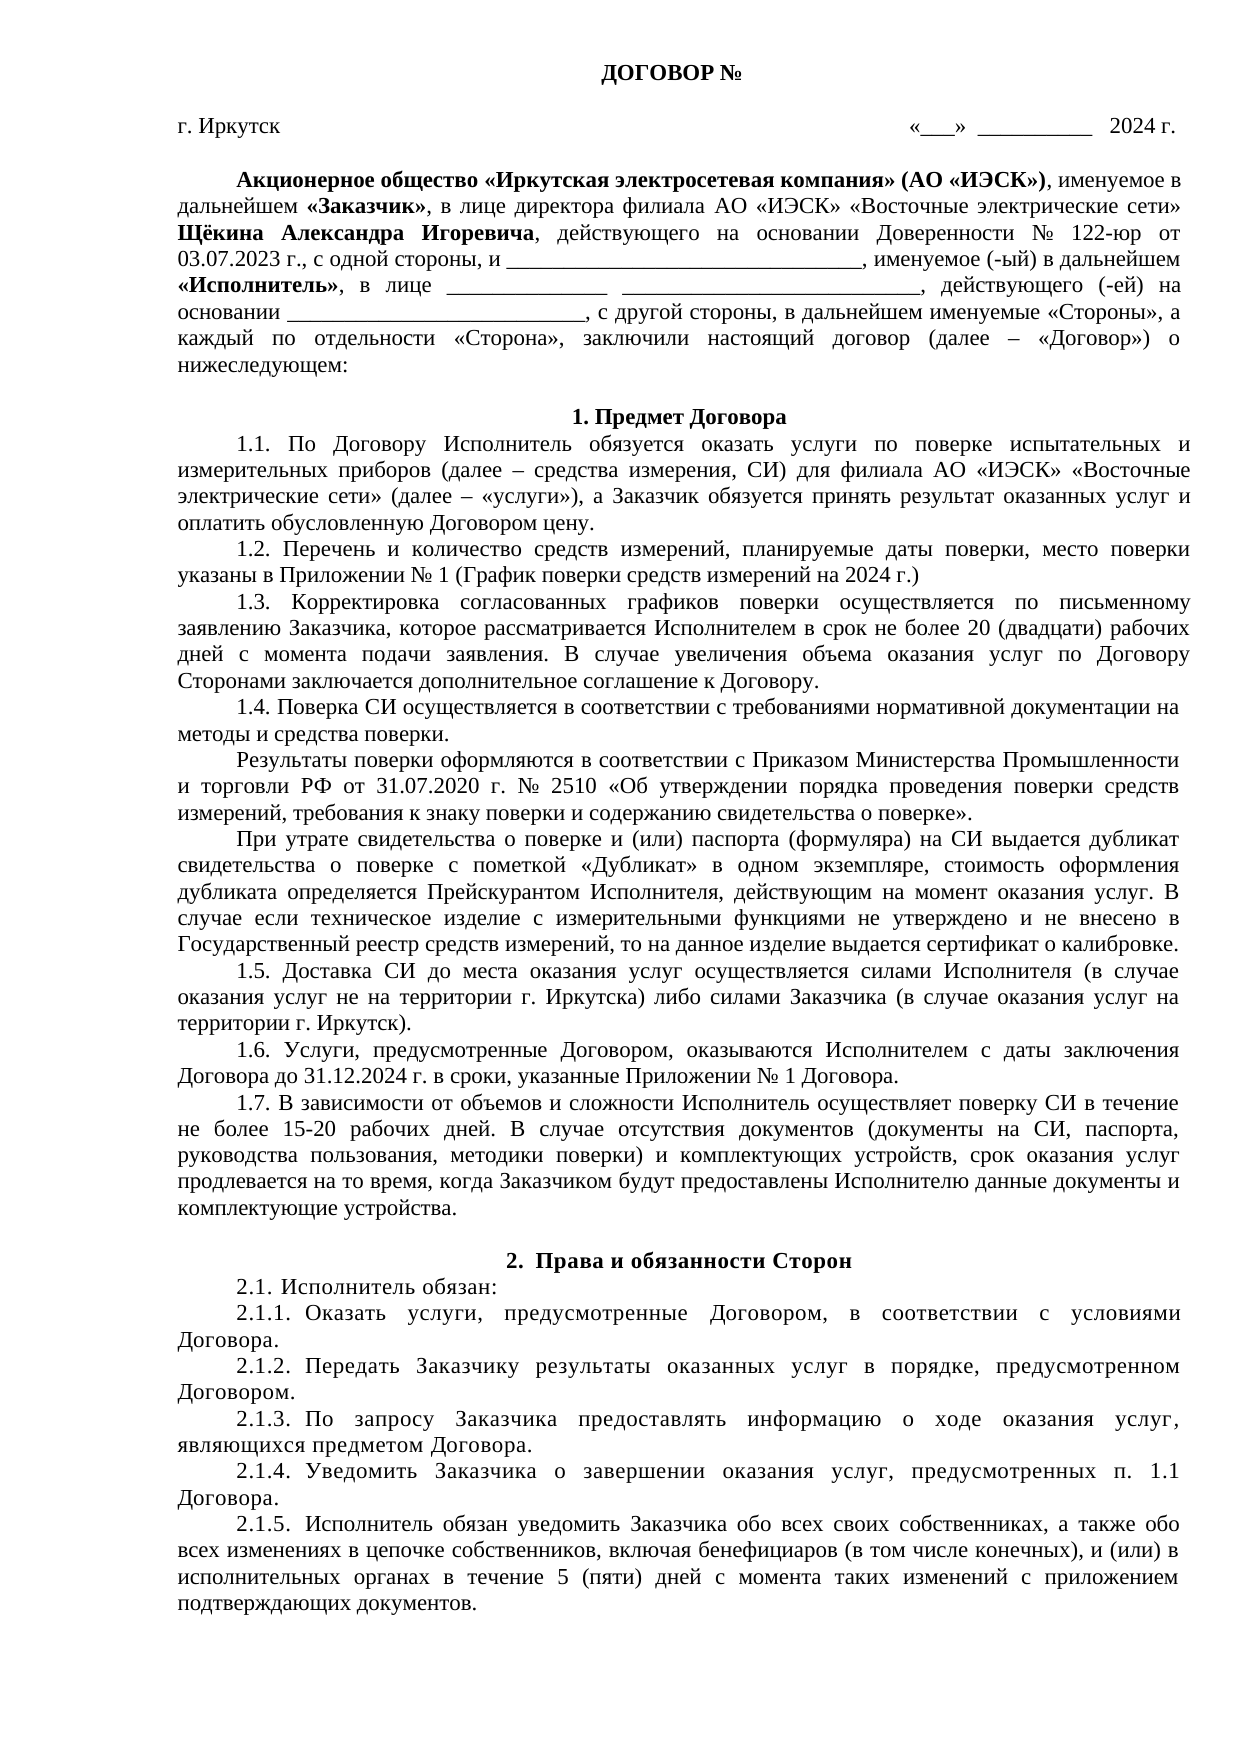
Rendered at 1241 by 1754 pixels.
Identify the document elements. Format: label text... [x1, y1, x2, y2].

list По запросу Заказчика предоставлять информацию о ходе оказания услуг, являющихся предметом Договора. [177, 1405, 1181, 1457]
list Уведомить Заказчика о завершении оказания услуг, предусмотренных п. 1.1 Договора. [177, 1457, 1181, 1510]
text 1. Предмет Договора [177, 403, 1181, 430]
text ДОГОВОР № [177, 59, 1167, 85]
list Исполнитель обязан уведомить Заказчика обо всех своих собственниках, а также обо всех изменениях в цепочке собственников, включая бенефициаров (в том числе конечных), и (или) в исполнительных органах в течение 5 (пяти) дней с момента таких изменений с приложением подтверждающих документов. [177, 1510, 1181, 1616]
text Результаты поверки оформляются в соответствии с Приказом Министерства Промышленности и торговли РФ от 31.07.2020 г. № 2510 «Об утверждении порядка проведения поверки средств измерений, требования к знаку поверки и содержанию свидетельства о поверке». [177, 746, 1181, 825]
text При утрате свидетельства о поверке и (или) паспорта (формуляра) на СИ выдается дубликат свидетельства о поверке с пометкой «Дубликат» в одном экземпляре, стоимость оформления дубликата определяется Прейскурантом Исполнителя, действующим на момент оказания услуг. В случае если техническое изделие с измерительными функциями не утверждено и не внесено в Государственный реестр средств измерений, то на данное изделие выдается сертификат о калибровке. [177, 825, 1181, 957]
text 1.5. Доставка СИ до места оказания услуг осуществляется силами Исполнителя (в случае оказания услуг не на территории г. Иркутска) либо силами Заказчика (в случае оказания услуг на территории г. Иркутск). [177, 957, 1181, 1036]
text 1.2. Перечень и количество средств измерений, планируемые даты поверки, место поверки указаны в Приложении № 1 (График поверки средств измерений на 2024 г.) [177, 535, 1192, 588]
list Права и обязанности Сторон [177, 1247, 1181, 1273]
text Акционерное общество «Иркутская электросетевая компания» (АО «ИЭСК»), именуемое в дальнейшем «Заказчик», в лице директора филиала АО «ИЭСК» «Восточные электрические сети» Щёкина Александра Игоревича, действующего на основании Доверенности № 122-юр от 03.07.2023 г., с одной стороны, и _______________________________, именуемое (-ый) в дальнейшем «Исполнитель», в лице ______________ __________________________, действующего (-ей) на основании __________________________, с другой стороны, в дальнейшем именуемые «Стороны», а каждый по отдельности «Сторона», заключили настоящий договор (далее – «Договор») о нижеследующем: [177, 166, 1182, 377]
list Оказать услуги, предусмотренные Договором, в соответствии с условиями Договора. [177, 1299, 1181, 1352]
text 1.3. Корректировка согласованных графиков поверки осуществляется по письменному заявлению Заказчика, которое рассматривается Исполнителем в срок не более 20 (двадцати) рабочих дней с момента подачи заявления. В случае увеличения объема оказания услуг по Договору Сторонами заключается дополнительное соглашение к Договору. [177, 588, 1192, 693]
text 1.4. Поверка СИ осуществляется в соответствии с требованиями нормативной документации на методы и средства поверки. [177, 693, 1181, 746]
text 1.6. Услуги, предусмотренные Договором, оказываются Исполнителем с даты заключения Договора до 31.12.2024 г. в сроки, указанные Приложении № 1 Договора. [177, 1036, 1181, 1088]
list Исполнитель обязан: [177, 1273, 1181, 1299]
text 1.1. По Договору Исполнитель обязуется оказать услуги по поверке испытательных и измерительных приборов (далее – средства измерения, СИ) для филиала АО «ИЭСК» «Восточные электрические сети» (далее – «услуги»), а Заказчик обязуется принять результат оказанных услуг и оплатить обусловленную Договором цену. [177, 430, 1192, 535]
text г. Иркутск «___» __________ 2024 г. [177, 112, 1181, 138]
list Передать Заказчику результаты оказанных услуг в порядке, предусмотренном Договором. [177, 1352, 1181, 1405]
text 1.7. В зависимости от объемов и сложности Исполнитель осуществляет поверку СИ в течение не более 15-20 рабочих дней. В случае отсутствия документов (документы на СИ, паспорта, руководства пользования, методики поверки) и комплектующих устройств, срок оказания услуг продлевается на то время, когда Заказчиком будут предоставлены Исполнителю данные документы и комплектующие устройства. [177, 1088, 1181, 1220]
